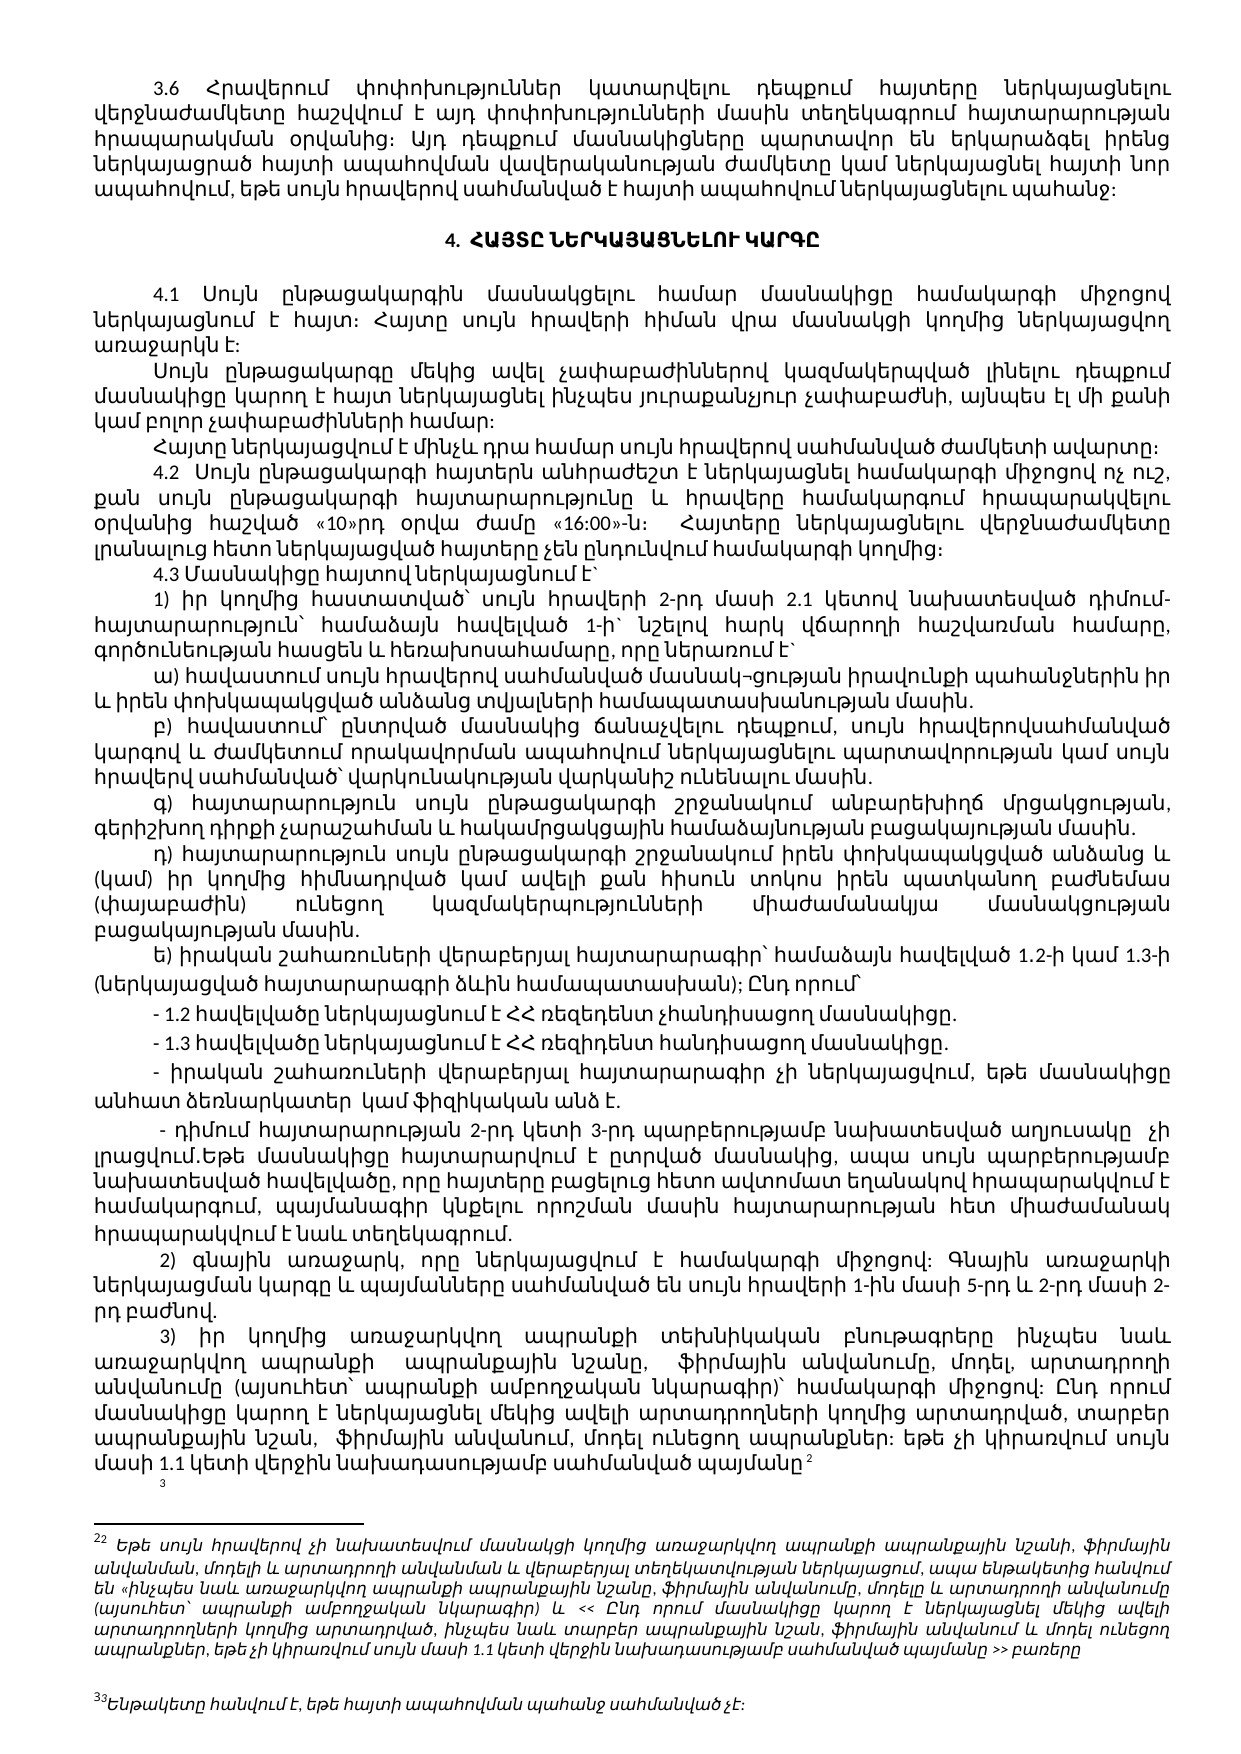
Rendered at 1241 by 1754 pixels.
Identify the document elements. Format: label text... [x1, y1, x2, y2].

text 3) իր կողմից առաջարկվող ապրանքի տեխնիկական բնութագրերը ինչպես նաև առաջարկվող ապրանքի ապրանքային նշանը, ֆիրմային անվանումը, մոդել, արտադրողի անվանումը (այսուհետ՝ ապրանքի ամբողջական նկարագիր)՝ համակարգի միջոցով: Ընդ որում մասնակիցը կարող է ներկայացնել մեկից ավելի արտադրողների կողմից արտադրված, տարբեր ապրանքային նշան, ֆիրմային անվանում, մոդել ունեցող ապրանքներ: եթե չի կիրառվում սույն մասի 1.1 կետի վերջին նախադասությամբ սահմանված պայմանը 2 [94, 1323, 1171, 1476]
text 3.6 Հրավերում փոփոխություններ կատարվելու դեպքում հայտերը ներկայացնելու վերջնաժամկետը հաշվվում է այդ փոփոխությունների մասին տեղեկագրում հայտարարության հրապարակման օրվանից։ Այդ դեպքում մասնակիցները պարտավոր են երկարաձգել իրենց ներկայացրած հայտի ապահովման վավերականության ժամկետը կամ ներկայացնել հայտի նոր ապահովում, եթե սույն հրավերով սահմանված է հայտի ապահովում ներկայացնելու պահանջ: [94, 75, 1171, 202]
text 3 [94, 1476, 1171, 1501]
text - 1.3 հավելվածը ներկայացնում է ՀՀ ռեզիդենտ հանդիսացող մասնակիցը. [94, 1030, 1171, 1055]
text գ) հայտարարություն սույն ընթացակարգի շրջանակում անբարեխիղճ մրցակցության, գերիշխող դիրքի չարաշահման և հակամրցակցային համաձայնության բացակայության մասին. [94, 790, 1171, 841]
text 1) իր կողմից հաստատված՝ սույն հրավերի 2-րդ մասի 2.1 կետով նախատեսված դիմում-հայտարարություն՝ համաձայն հավելված 1-ի` նշելով հարկ վճարողի հաշվառման համարը, գործունեության հասցեն և հեռախոսահամարը, որը ներառում է` [94, 587, 1171, 663]
text - 1.2 հավելվածը ներկայացնում է ՀՀ ռեզեդենտ չհանդիսացող մասնակիցը. [94, 1001, 1171, 1026]
text 4.3 Մասնակիցը հայտով ներկայացնում է` [94, 561, 1171, 587]
text բ) հավաստում՝ ընտրված մասնակից ճանաչվելու դեպքում, սույն հրավերովսահմանված կարգով և ժամկետում որակավորման ապահովում ներկայացնելու պարտավորության կամ սույն հրավերվ սահմանված՝ վարկունակության վարկանիշ ունենալու մասին. [94, 714, 1171, 790]
text ե) իրական շահառուների վերաբերյալ հայտարարագիր՝ համաձայն հավելված 1․2-ի կամ 1.3-ի (ներկայացված հայտարարագրի ձևին համապատասխան); Ընդ որում՝ [94, 942, 1171, 997]
text - իրական շահառուների վերաբերյալ հայտարարագիր չի ներկայացվում, եթե մասնակիցը անհատ ձեռնարկատեր կամ ֆիզիկական անձ է. [94, 1059, 1171, 1114]
text 4.2 Սույն ընթացակարգի հայտերն անհրաժեշտ է ներկայացնել համակարգի միջոցով ոչ ուշ, քան սույն ընթացակարգի հայտարարությունը և հրավերը համակարգում հրապարակվելու օրվանից հաշված «10»րդ օրվա ժամը «16:00»-ն։ Հայտերը ներկայացնելու վերջնաժամկետը լրանալուց հետո ներկայացված հայտերը չեն ընդունվում համակարգի կողմից։ [94, 459, 1171, 561]
text 2) գնային առաջարկ, որը ներկայացվում է համակարգի միջոցով: Գնային առաջարկի ներկայացման կարգը և պայմանները սահմանված են սույն հրավերի 1-ին մասի 5-րդ և 2-րդ մասի 2-րդ բաժնով. [94, 1247, 1171, 1323]
text 4. ՀԱՅՏԸ ՆԵՐԿԱՅԱՑՆԵԼՈՒ ԿԱՐԳԸ [94, 227, 1171, 253]
text ա) հավաստում սույն հրավերով սահմանված մասնակ¬ցության իրավունքի պահանջներին իր և իրեն փոխկապակցված անձանց տվյալների համապատասխանության մասին. [94, 663, 1171, 714]
text դ) հայտարարություն սույն ընթացակարգի շրջանակում իրեն փոխկապակցված անձանց և (կամ) իր կողմից հիմնադրված կամ ավելի քան հիսուն տոկոս իրեն պատկանող բաժնեմաս (փայաբաժին) ունեցող կազմակերպությունների միաժամանակյա մասնակցության բացակայության մասին. [94, 841, 1171, 942]
text Սույն ընթացակարգը մեկից ավել չափաբաժիններով կազմակերպված լինելու դեպքում մասնակիցը կարող է հայտ ներկայացնել ինչպես յուրաքանչյուր չափաբաժնի, այնպես էլ մի քանի կամ բոլոր չափաբաժինների համար: [94, 358, 1171, 434]
text 4.1 Սույն ընթացակարգին մասնակցելու համար մասնակիցը համակարգի միջոցով ներկայացնում է հայտ։ Հայտը սույն հրավերի հիման վրա մասնակցի կողմից ներկայացվող առաջարկն է: [94, 282, 1171, 358]
text - դիմում հայտարարության 2-րդ կետի 3-րդ պարբերությամբ նախատեսված աղյուսակը չի լրացվում․Եթե մասնակիցը հայտարարվում է ըտրված մասնակից, ապա սույն պարբերությամբ նախատեսված հավելվածը, որը հայտերը բացելուց հետո ավտոմատ եղանակով հրապարակվում է համակարգում, պայմանագիր կնքելու որոշման մասին հայտարարության հետ միաժամանակ հրապարակվում է նաև տեղեկագրում. [94, 1117, 1171, 1247]
text Հայտը ներկայացվում է մինչև դրա համար սույն հրավերով սահմանված ժամկետի ավարտը։ [94, 434, 1171, 459]
